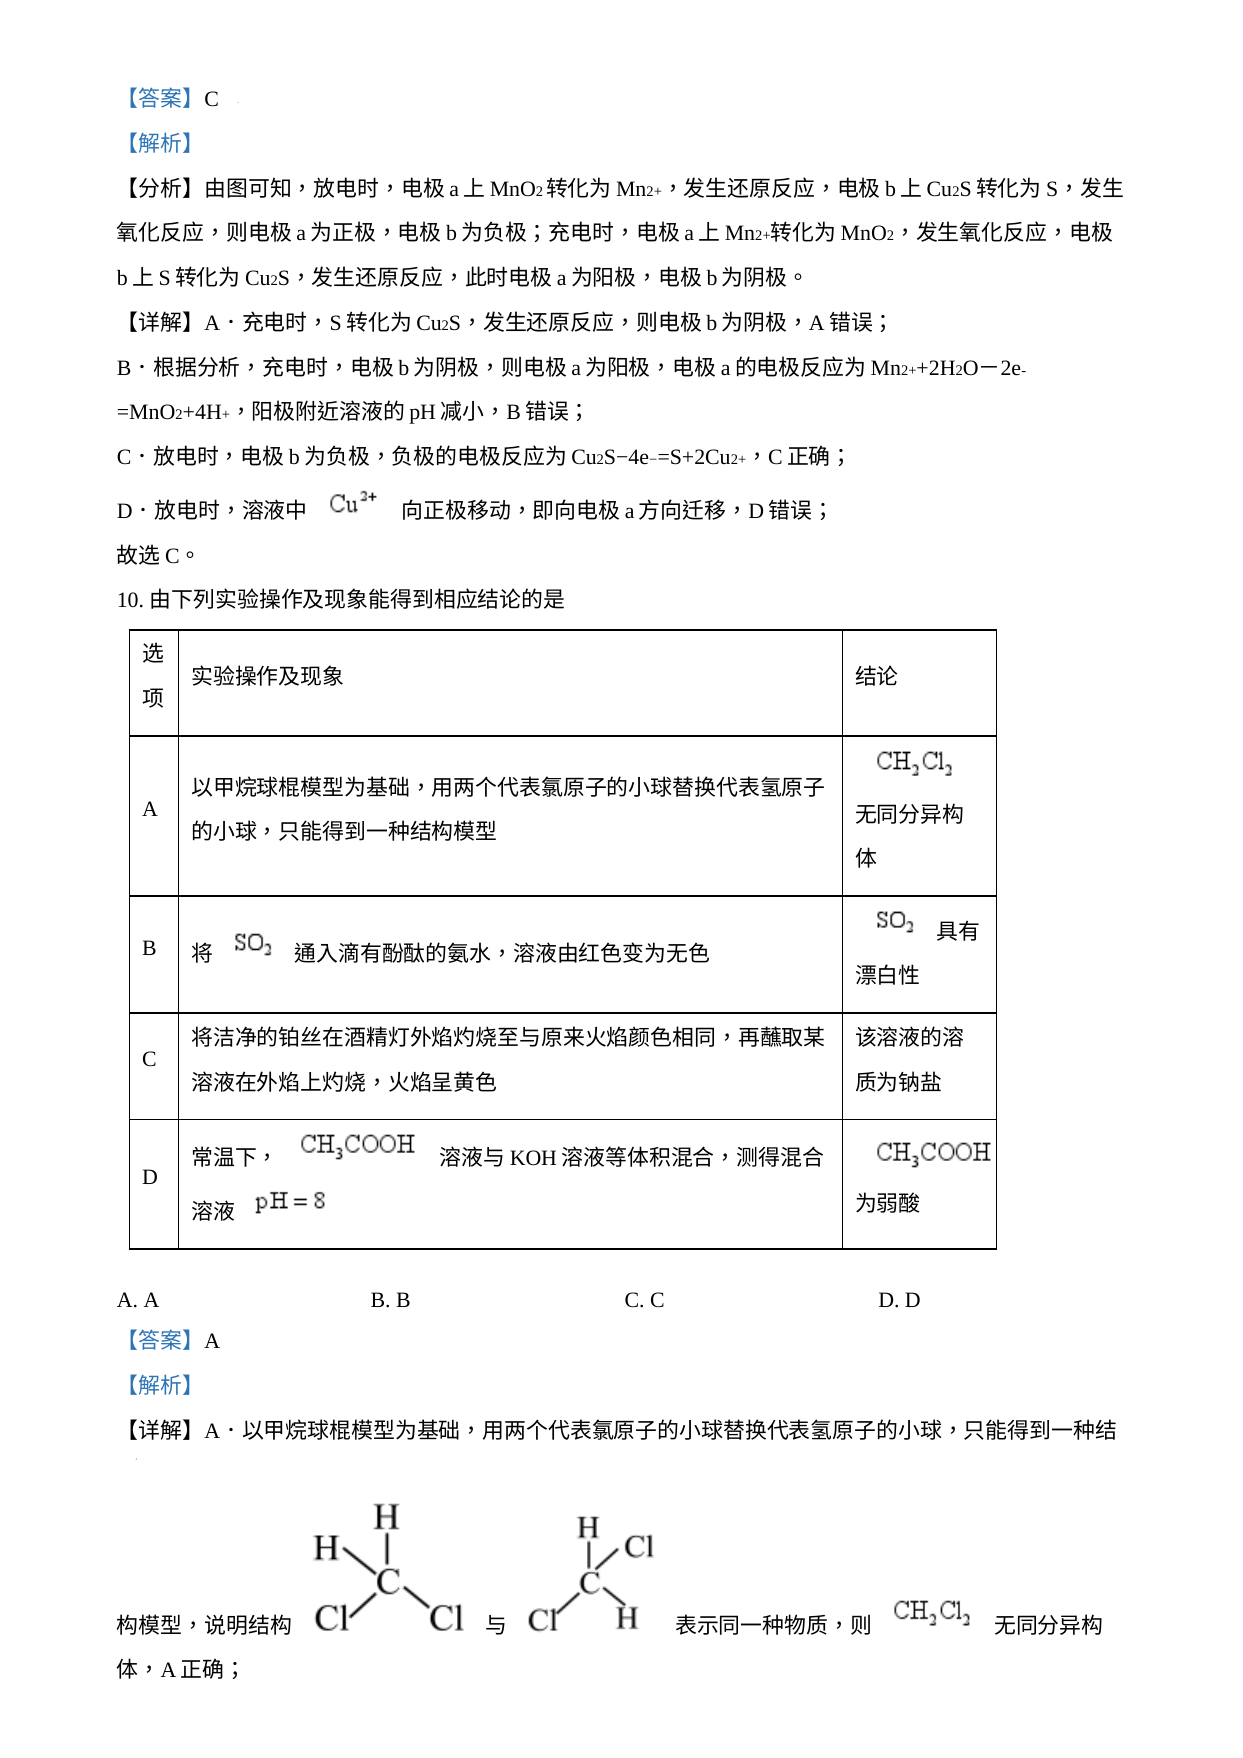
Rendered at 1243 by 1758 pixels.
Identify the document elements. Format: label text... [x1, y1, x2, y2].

picture [890, 1594, 976, 1634]
picture [873, 904, 918, 939]
text 【详解】A．以甲烷球棍模型为基础，用两个代表氯原子的小球替换代表氢原子的小球，只能得到一种结 [117, 1414, 1126, 1487]
text 10. 由下列实验操作及现象能得到相应结论的是 [117, 584, 1126, 614]
text 故选C。 [117, 539, 1126, 569]
table_cell 无同分异构体 [843, 737, 996, 895]
table_cell 该溶液的溶质为钠盐 [843, 1014, 996, 1118]
table_cell 常温下，溶液与KOH溶液等体积混合，测得混合溶液 [179, 1120, 842, 1248]
table_cell A [130, 737, 178, 895]
table_cell D [130, 1120, 178, 1248]
table_cell 为弱酸 [843, 1120, 996, 1248]
picture [297, 1127, 421, 1166]
text 【答案】A [117, 1325, 1126, 1355]
table_cell B [130, 897, 178, 1012]
picture [231, 927, 276, 962]
text 【解析】 [117, 128, 1126, 158]
table_header 实验操作及现象 [179, 631, 842, 735]
picture [326, 485, 383, 519]
table_cell 将洁净的铂丝在酒精灯外焰灼烧至与原来火焰颜色相同，再蘸取某溶液在外焰上灼烧，火焰呈黄色 [179, 1014, 842, 1118]
picture [310, 1501, 467, 1634]
table_cell C [130, 1014, 178, 1118]
table_cell 以甲烷球棍模型为基础，用两个代表氯原子的小球替换代表氢原子的小球，只能得到一种结构模型 [179, 737, 842, 895]
table_cell 具有漂白性 [843, 897, 996, 1012]
table_cell 将通入滴有酚酞的氨水，溶液由红色变为无色 [179, 897, 842, 1012]
text 【答案】C [117, 83, 1126, 113]
text C．放电时，电极b为负极，负极的电极反应为Cu2S−4e−=S+2Cu2+，C正确； [117, 441, 1126, 471]
text 【解析】 [117, 1370, 1126, 1400]
text 【详解】A．充电时，S转化为Cu2S，发生还原反应，则电极b为阴极，A错误； [117, 307, 1126, 337]
picture [526, 1514, 657, 1634]
text D．放电时，溶液中向正极移动，即向电极a方向迁移，D错误； [117, 486, 1126, 525]
picture [873, 1135, 997, 1174]
picture [253, 1186, 331, 1220]
text B．根据分析，充电时，电极b为阴极，则电极a为阳极，电极a的电极反应为Mn2++2H2O－2e-=MnO2+4H+，阳极附近溶液的pH减小，B错误； [117, 351, 1126, 426]
text A. A B. B C. C D. D [117, 1287, 1126, 1313]
text 构模型，说明结构与表示同一种物质，则无同分异构体，A正确； [117, 1502, 1126, 1684]
text 【分析】由图可知，放电时，电极a上MnO2转化为Mn2+，发生还原反应，电极b上Cu2S转化为S，发生氧化反应，则电极a为正极，电极b为负极；充电时，电极a上Mn2+转化为MnO2，发生氧化反应，电极b上S转化为Cu2S，发生还原反应，此时电极a为阳极，电极b为阴极。 [117, 173, 1126, 292]
picture [873, 744, 958, 784]
table_header 结论 [843, 631, 996, 735]
table_header 选项 [130, 631, 178, 735]
